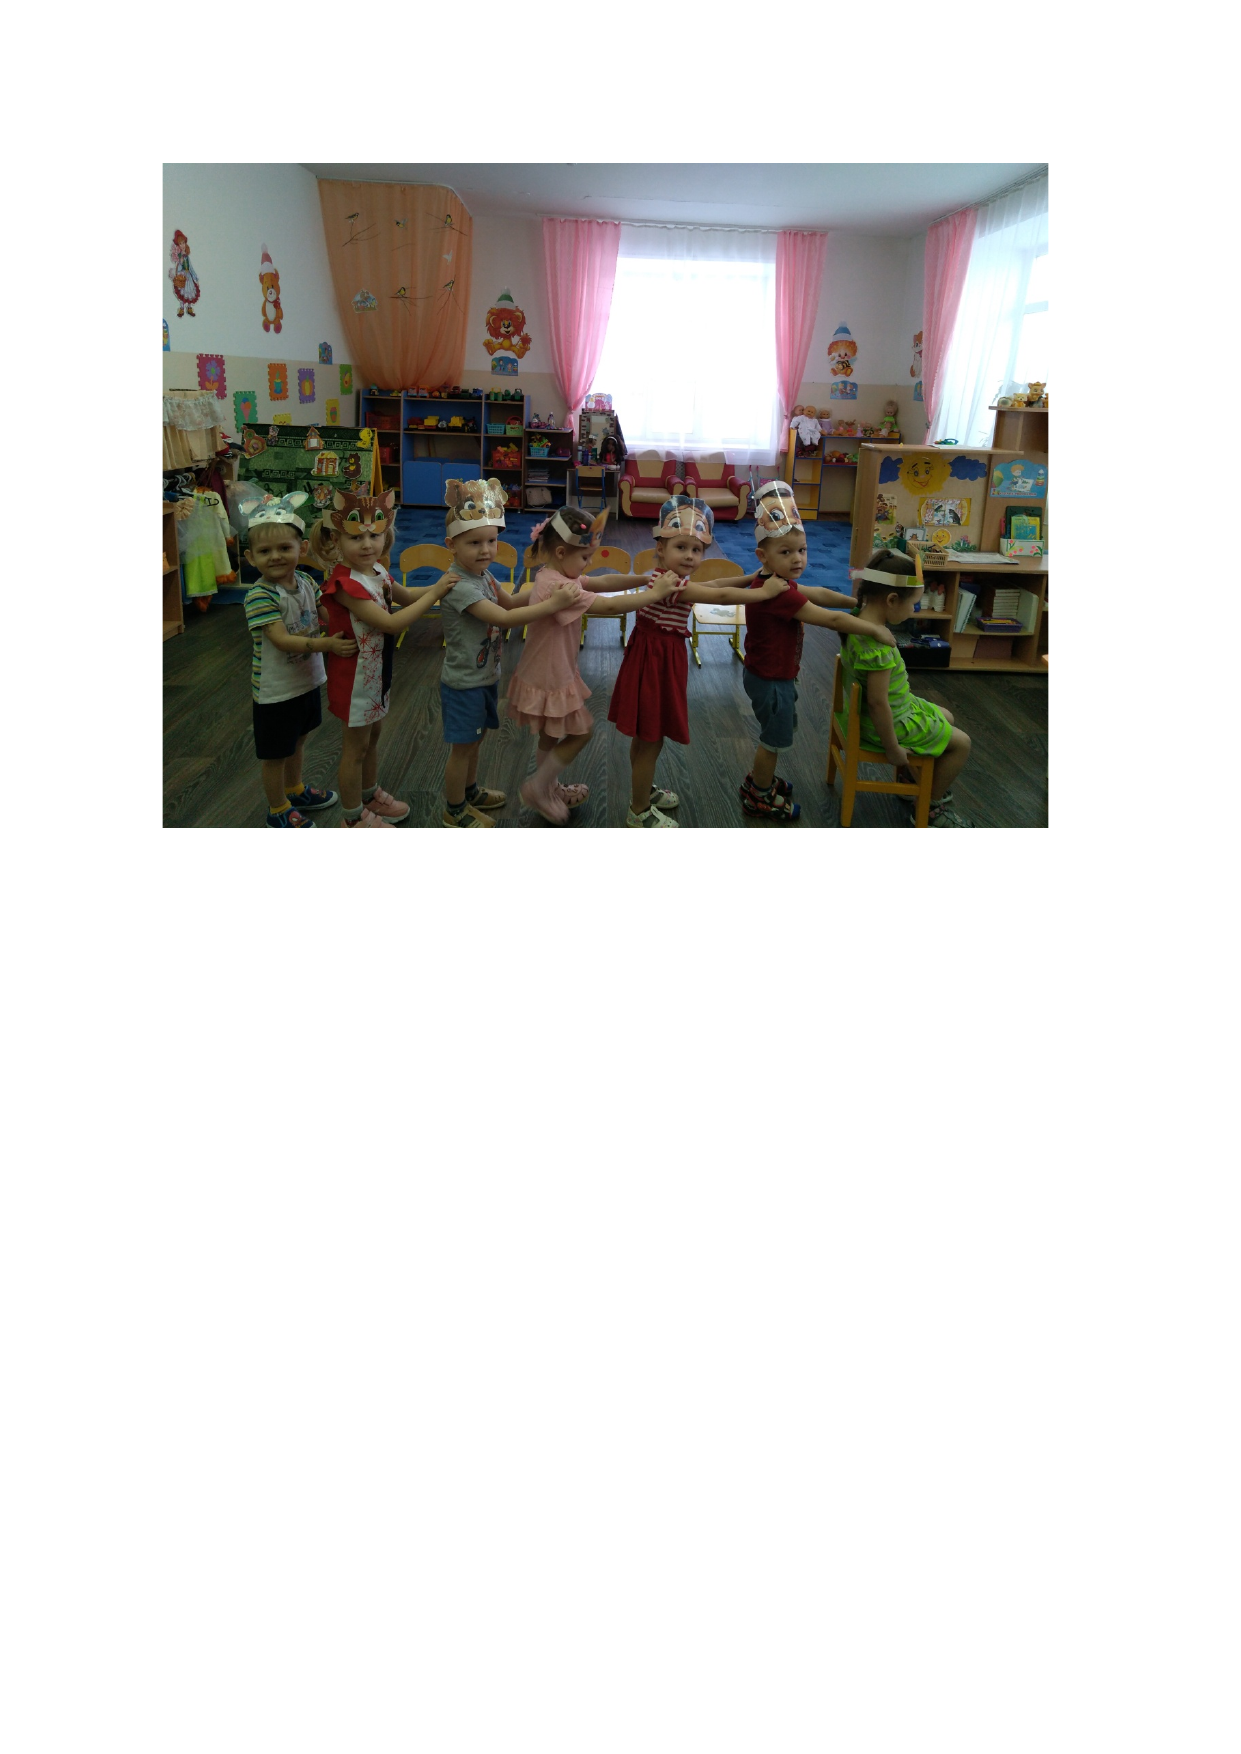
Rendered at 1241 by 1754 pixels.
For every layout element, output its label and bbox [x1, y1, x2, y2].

picture [162, 163, 1049, 828]
